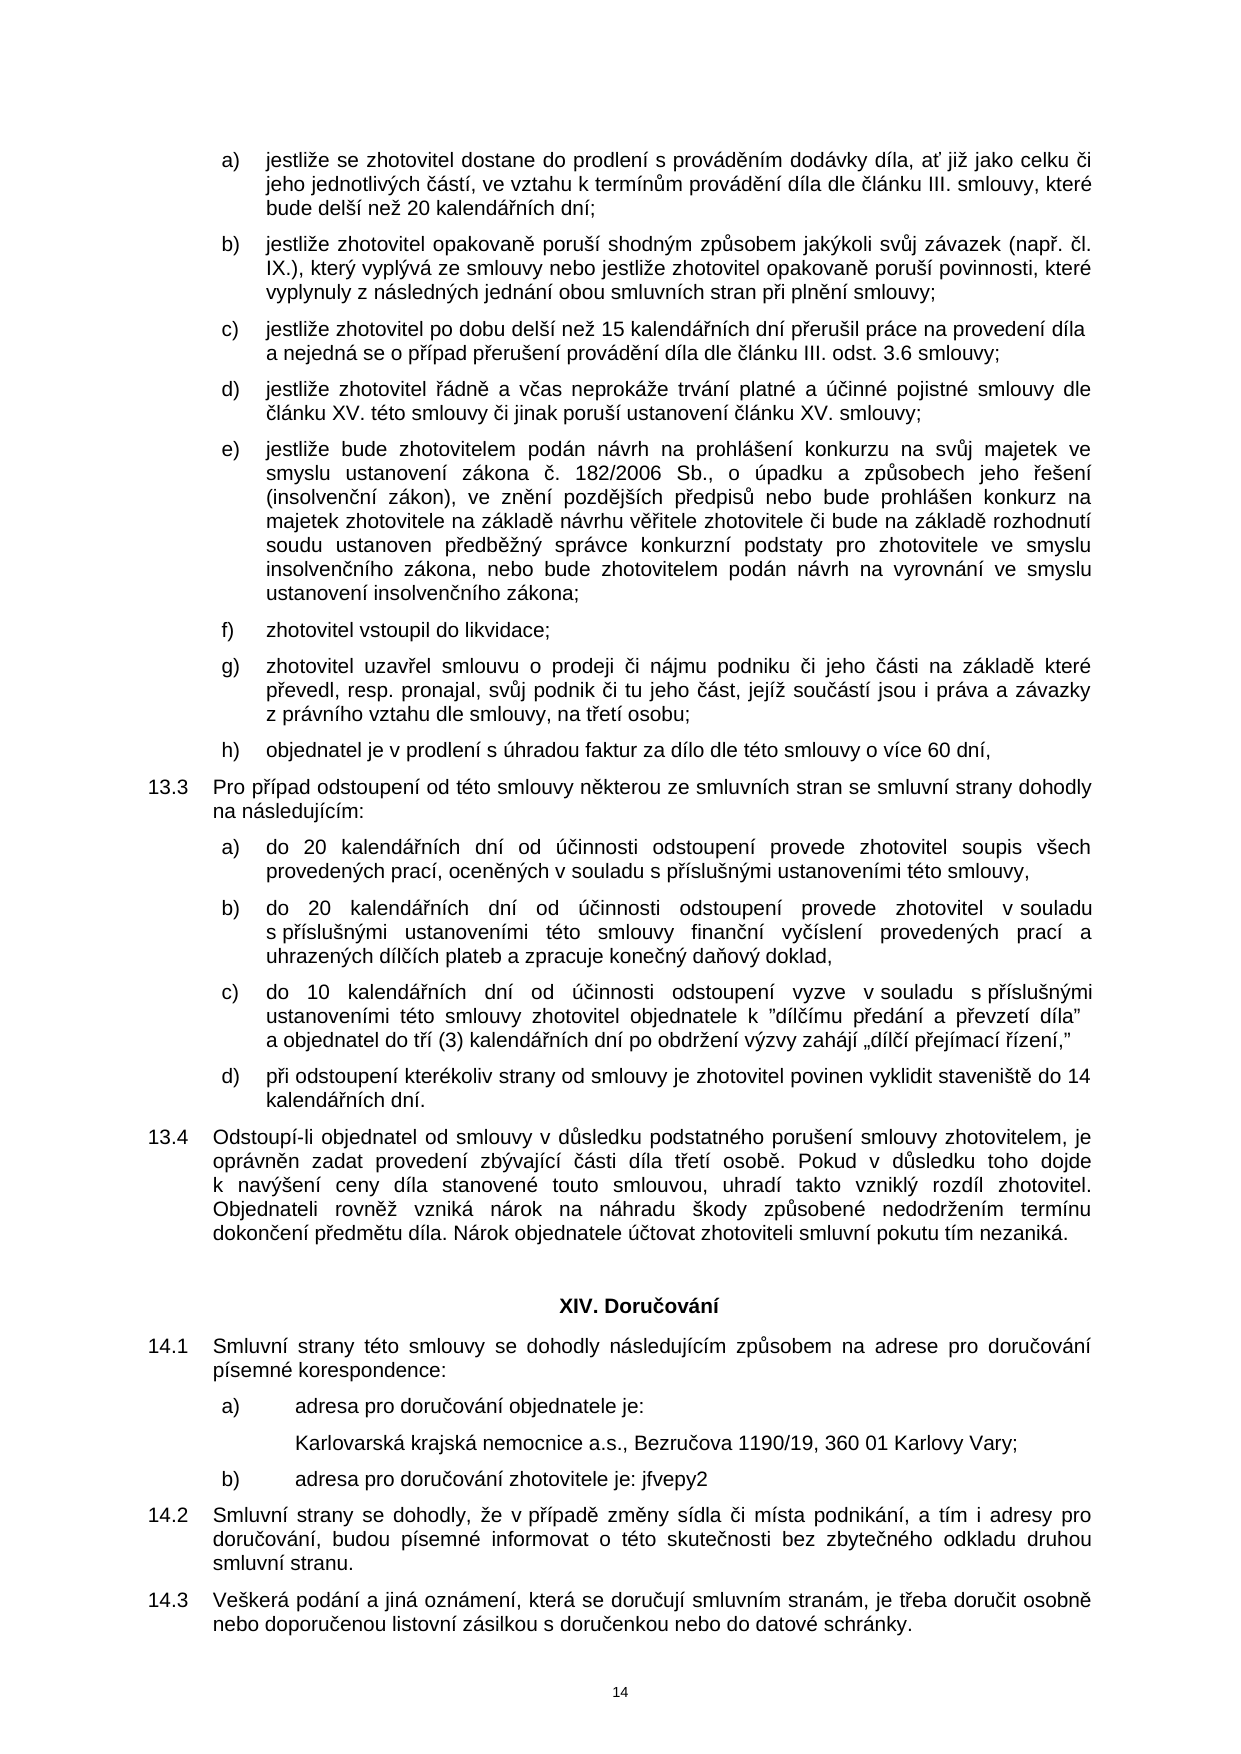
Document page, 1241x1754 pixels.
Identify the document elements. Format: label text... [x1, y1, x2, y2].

list Odstoupí-li objednatel od smlouvy v důsledku podstatného porušení smlouvy zhotovitelem, je oprávněn zadat provedení zbývající části díla třetí osobě. Pokud v důsledku toho dojde k navýšení ceny díla stanovené touto smlouvou, uhradí takto vzniklý rozdíl zhotovitel. Objednateli rovněž vzniká nárok na náhradu škody způsobené nedodržením termínu dokončení předmětu díla. Nárok objednatele účtovat zhotoviteli smluvní pokutu tím nezaniká. [148, 1125, 1093, 1244]
list adresa pro doručování objednatele je: [221, 1394, 1093, 1418]
list jestliže zhotovitel po dobu delší než 15 kalendářních dní přerušil práce na provedení díla a nejedná se o případ přerušení provádění díla dle článku III. odst. 3.6 smlouvy; [221, 316, 1093, 364]
list objednatel je v prodlení s úhradou faktur za dílo dle této smlouvy o více 60 dní, [221, 738, 1093, 762]
list do 10 kalendářních dní od účinnosti odstoupení vyzve v souladu s příslušnými ustanoveními této smlouvy zhotovitel objednatele k ”dílčímu předání a převzetí díla” a objednatel do tří (3) kalendářních dní po obdržení výzvy zahájí „dílčí přejímací řízení,” [221, 980, 1093, 1052]
list do 20 kalendářních dní od účinnosti odstoupení provede zhotovitel v souladu s příslušnými ustanoveními této smlouvy finanční vyčíslení provedených prací a uhrazených dílčích plateb a zpracuje konečný daňový doklad, [221, 896, 1093, 967]
list jestliže se zhotovitel dostane do prodlení s prováděním dodávky díla, ať již jako celku či jeho jednotlivých částí, ve vztahu k termínům provádění díla dle článku III. smlouvy, které bude delší než 20 kalendářních dní; [221, 148, 1093, 219]
list při odstoupení kterékoliv strany od smlouvy je zhotovitel povinen vyklidit staveniště do 14 kalendářních dní. [221, 1064, 1093, 1112]
list jestliže zhotovitel opakovaně poruší shodným způsobem jakýkoli svůj závazek (např. čl. IX.), který vyplývá ze smlouvy nebo jestliže zhotovitel opakovaně poruší povinnosti, které vyplynuly z následných jednání obou smluvních stran při plnění smlouvy; [221, 232, 1093, 304]
list Smluvní strany se dohodly, že v případě změny sídla či místa podnikání, a tím i adresy pro doručování, budou písemné informovat o této skutečnosti bez zbytečného odkladu druhou smluvní stranu. [148, 1503, 1093, 1575]
list do 20 kalendářních dní od účinnosti odstoupení provede zhotovitel soupis všech provedených prací, oceněných v souladu s příslušnými ustanoveními této smlouvy, [221, 835, 1093, 883]
list zhotovitel uzavřel smlouvu o prodeji či nájmu podniku či jeho části na základě které převedl, resp. pronajal, svůj podnik či tu jeho část, jejíž součástí jsou i práva a závazky z právního vztahu dle smlouvy, na třetí osobu; [221, 654, 1093, 726]
list Veškerá podání a jiná oznámení, která se doručují smluvním stranám, je třeba doručit osobně nebo doporučenou listovní zásilkou s doručenkou nebo do datové schránky. [148, 1588, 1093, 1636]
list Doručování [185, 1293, 1093, 1317]
list zhotovitel vstoupil do likvidace; [221, 617, 1093, 641]
list jestliže zhotovitel řádně a včas neprokáže trvání platné a účinné pojistné smlouvy dle článku XV. této smlouvy či jinak poruší ustanovení článku XV. smlouvy; [221, 377, 1093, 425]
list jestliže bude zhotovitelem podán návrh na prohlášení konkurzu na svůj majetek ve smyslu ustanovení zákona č. 182/2006 Sb., o úpadku a způsobech jeho řešení (insolvenční zákon), ve znění pozdějších předpisů nebo bude prohlášen konkurz na majetek zhotovitele na základě návrhu věřitele zhotovitele či bude na základě rozhodnutí soudu ustanoven předběžný správce konkurzní podstaty pro zhotovitele ve smyslu insolvenčního zákona, nebo bude zhotovitelem podán návrh na vyrovnání ve smyslu ustanovení insolvenčního zákona; [221, 437, 1093, 605]
list Smluvní strany této smlouvy se dohodly následujícím způsobem na adrese pro doručování písemné korespondence: [148, 1333, 1093, 1381]
list adresa pro doručování zhotovitele je: jfvepy2 [221, 1467, 1093, 1491]
list Pro případ odstoupení od této smlouvy některou ze smluvních stran se smluvní strany dohodly na následujícím: [148, 775, 1093, 823]
text Karlovarská krajská nemocnice a.s., Bezručova 1190/19, 360 01 Karlovy Vary; [295, 1430, 1093, 1454]
